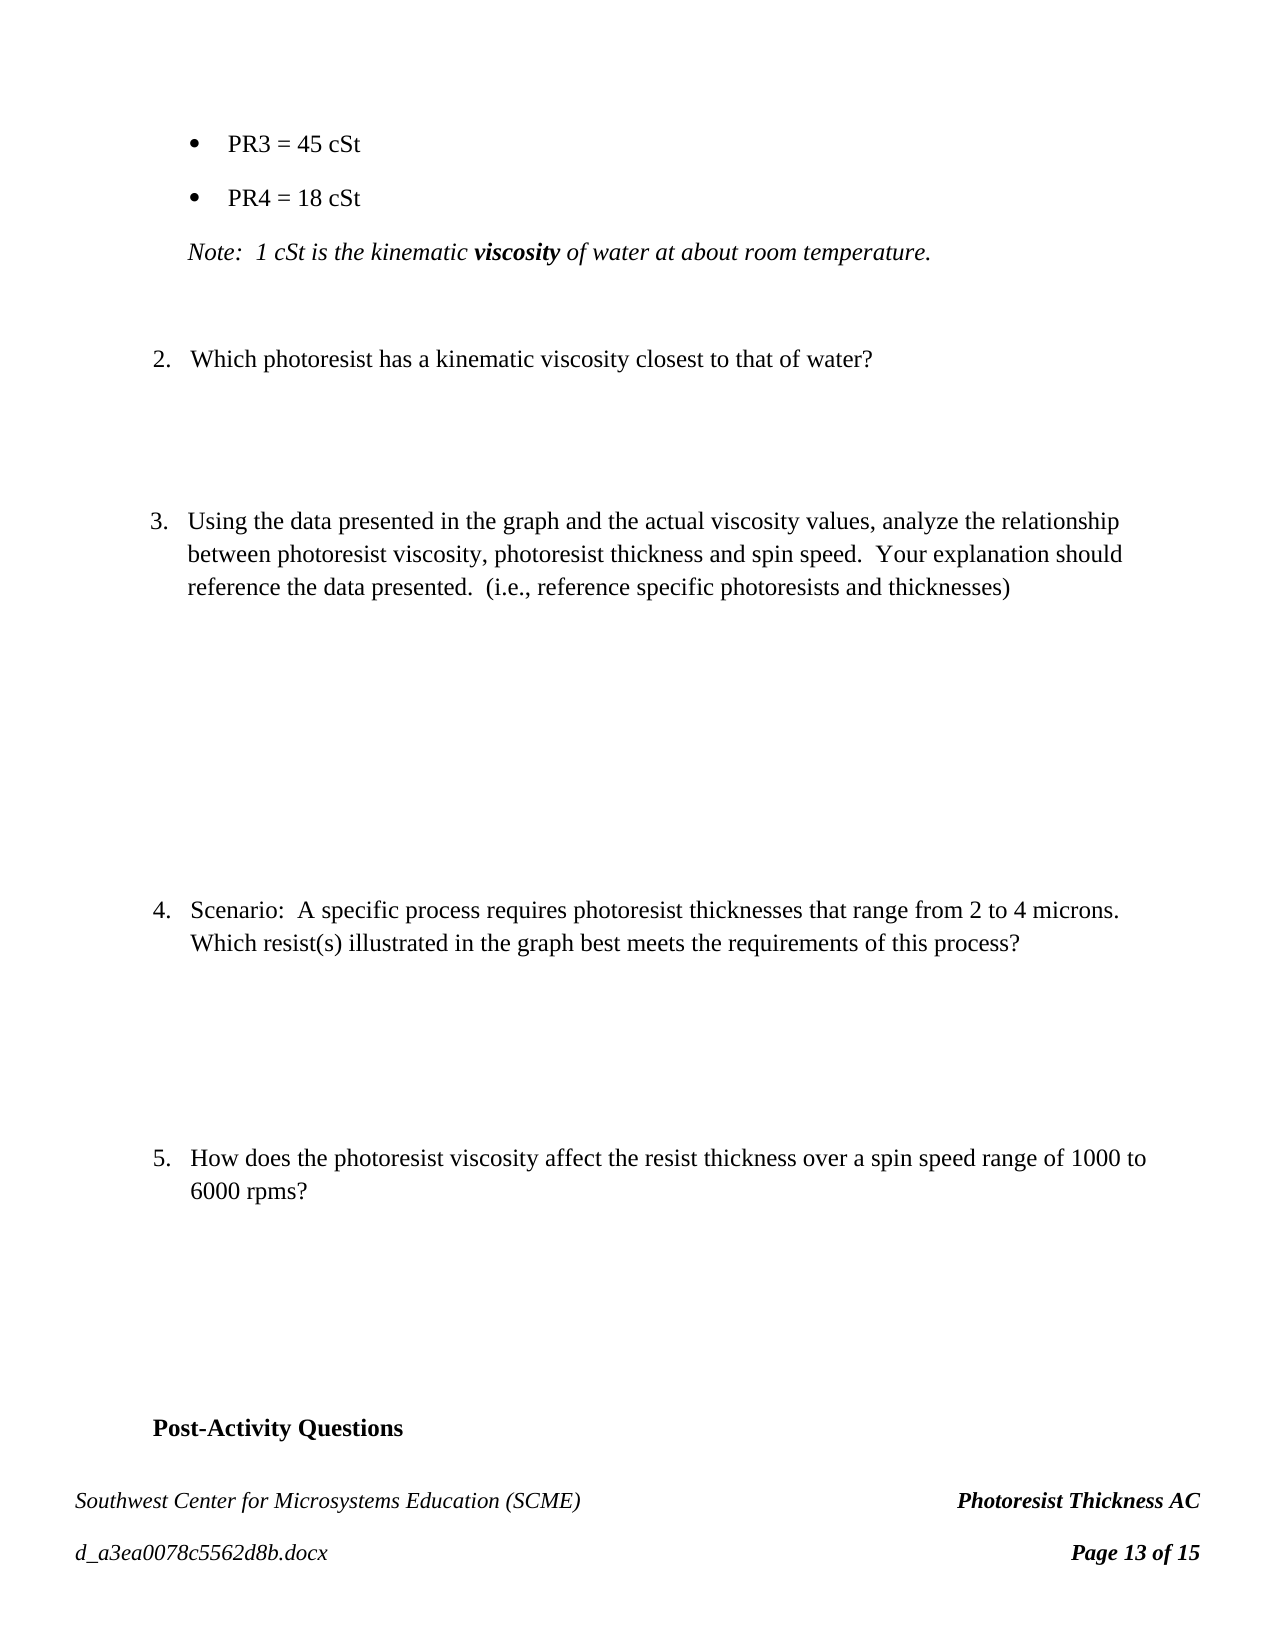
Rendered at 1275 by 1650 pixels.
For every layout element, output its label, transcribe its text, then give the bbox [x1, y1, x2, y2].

table_cell Post-Activity Questions [141, 1392, 1209, 1452]
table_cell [141, 129, 1209, 1392]
